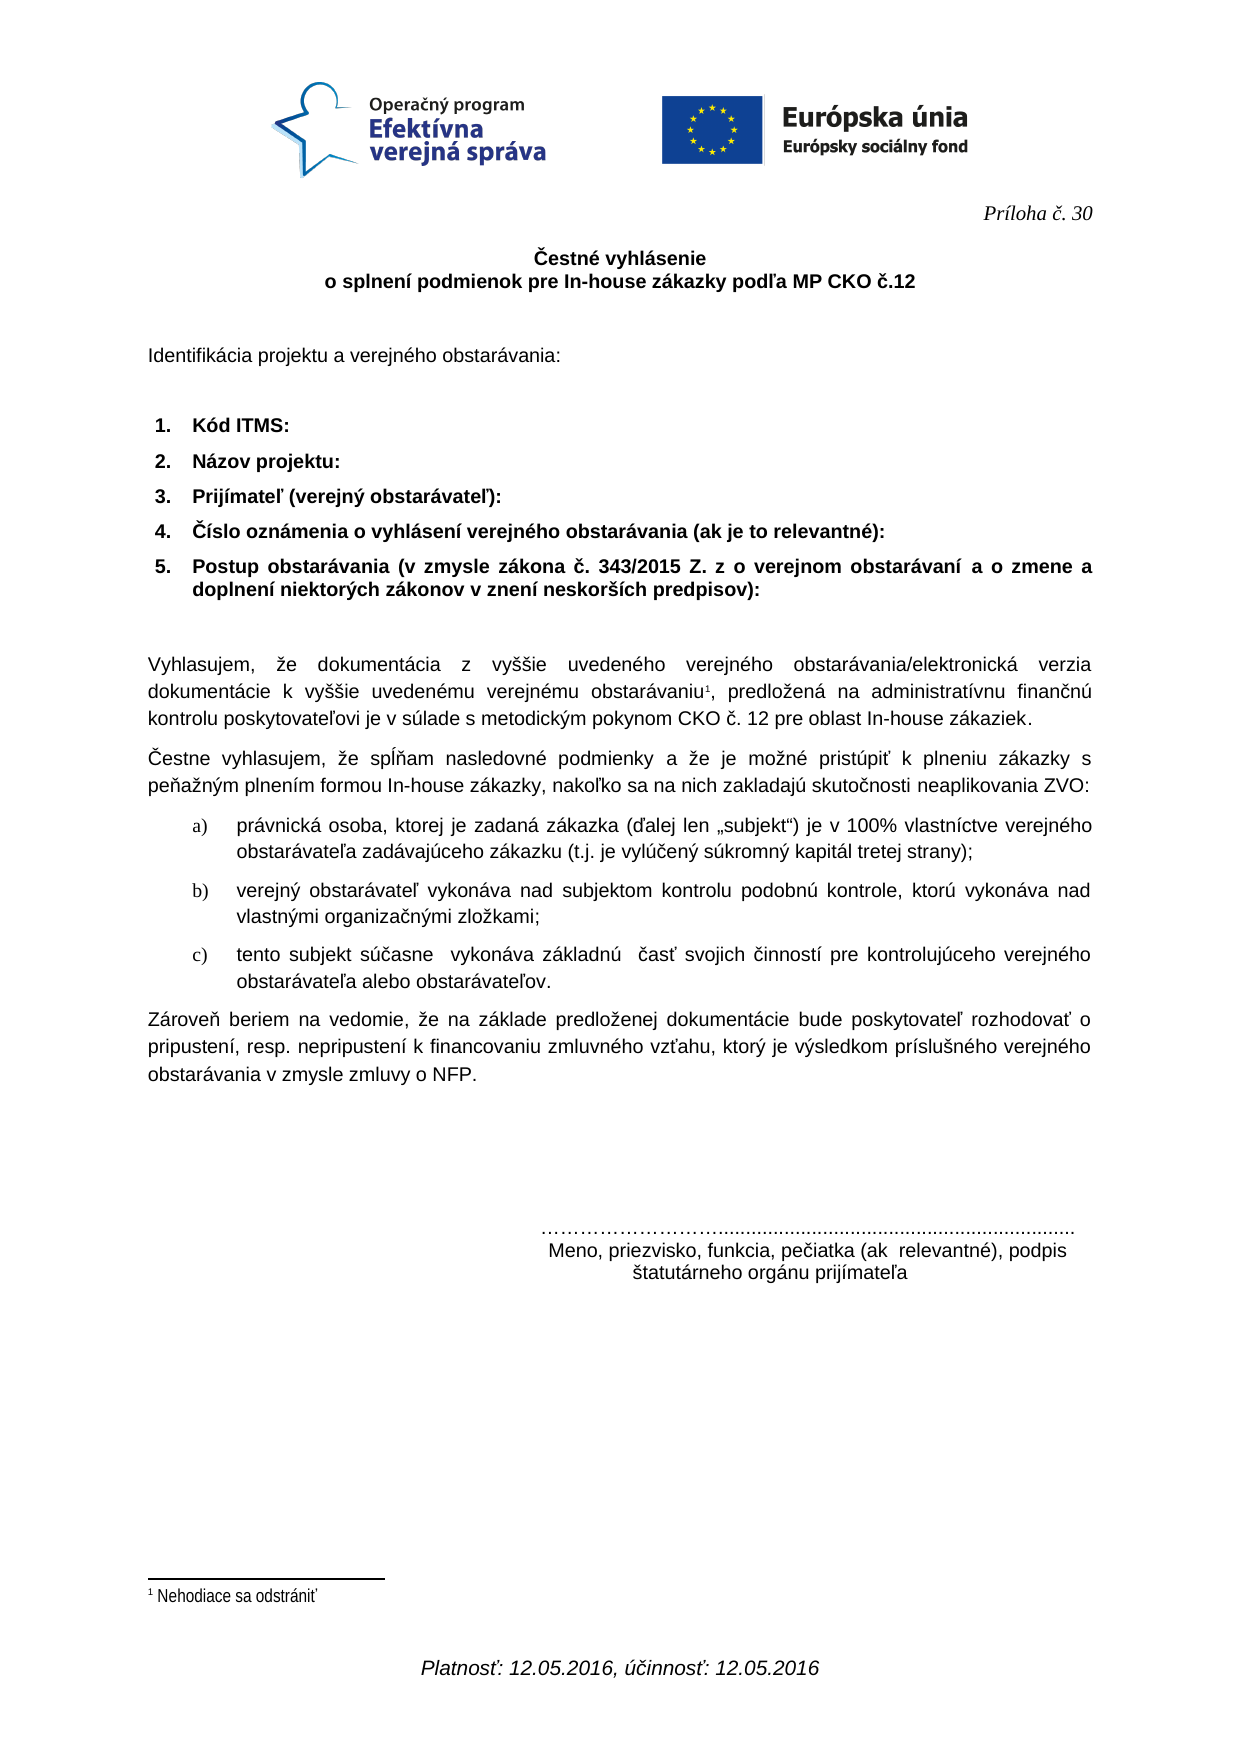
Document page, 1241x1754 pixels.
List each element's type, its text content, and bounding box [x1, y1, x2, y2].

list právnická osoba, ktorej je zadaná zákazka (ďalej len „subjekt“) je v 100% vlastníctve verejného obstarávateľa zadávajúceho zákazku (t.j. je vylúčený súkromný kapitál tretej strany); [192, 814, 1092, 863]
text Meno, priezvisko, funkcia, pečiatka (ak relevantné), podpis štatutárneho orgánu prijímateľa [448, 1238, 1092, 1284]
text Čestne vyhlasujem, že spĺňam nasledovné podmienky a že je možné pristúpiť k plneniu zákazky s peňažným plnením formou In-house zákazky, nakoľko sa na nich zakladajú skutočnosti neaplikovania ZVO: [148, 747, 1092, 797]
text Zároveň beriem na vedomie, že na základe predloženej dokumentácie bude poskytovateľ rozhodovať o pripustení, resp. nepripustení k financovaniu zmluvného vzťahu, ktorý je výsledkom príslušného verejného obstarávania v zmysle zmluvy o NFP. [148, 1008, 1092, 1085]
text Čestné vyhlásenie [148, 247, 1092, 270]
text Vyhlasujem, že dokumentácia z vyššie uvedeného verejného obstarávania/elektronická verzia dokumentácie k vyššie uvedenému verejnému obstarávaniu, predložená na administratívnu finančnú kontrolu poskytovateľovi je v súlade s metodickým pokynom CKO č. 12 pre oblast In-house zákaziek. [148, 653, 1092, 730]
list Kód ITMS: [154, 414, 1092, 437]
list Postup obstarávania (v zmysle zákona č. 343/2015 Z. z o verejnom obstarávaní a o zmene a doplnení niektorých zákonov v znení neskorších predpisov): [154, 555, 1092, 601]
list tento subjekt súčasne vykonáva základnú časť svojich činností pre kontrolujúceho verejného obstarávateľa alebo obstarávateľov. [192, 943, 1092, 992]
text ………………………................................................................. [448, 1216, 1092, 1238]
text o splnení podmienok pre In-house zákazky podľa MP CKO č.12 [148, 270, 1092, 293]
list Číslo oznámenia o vyhlásení verejného obstarávania (ak je to relevantné): [154, 520, 1092, 543]
picture [246, 73, 994, 201]
text Príloha č. 30 [148, 200, 1092, 224]
text Identifikácia projektu a verejného obstarávania: [148, 344, 1092, 367]
list Prijímateľ (verejný obstarávateľ): [154, 485, 1092, 507]
list verejný obstarávateľ vykonáva nad subjektom kontrolu podobnú kontrole, ktorú vykonáva nad vlastnými organizačnými zložkami; [192, 878, 1092, 927]
list Názov projektu: [154, 449, 1092, 472]
